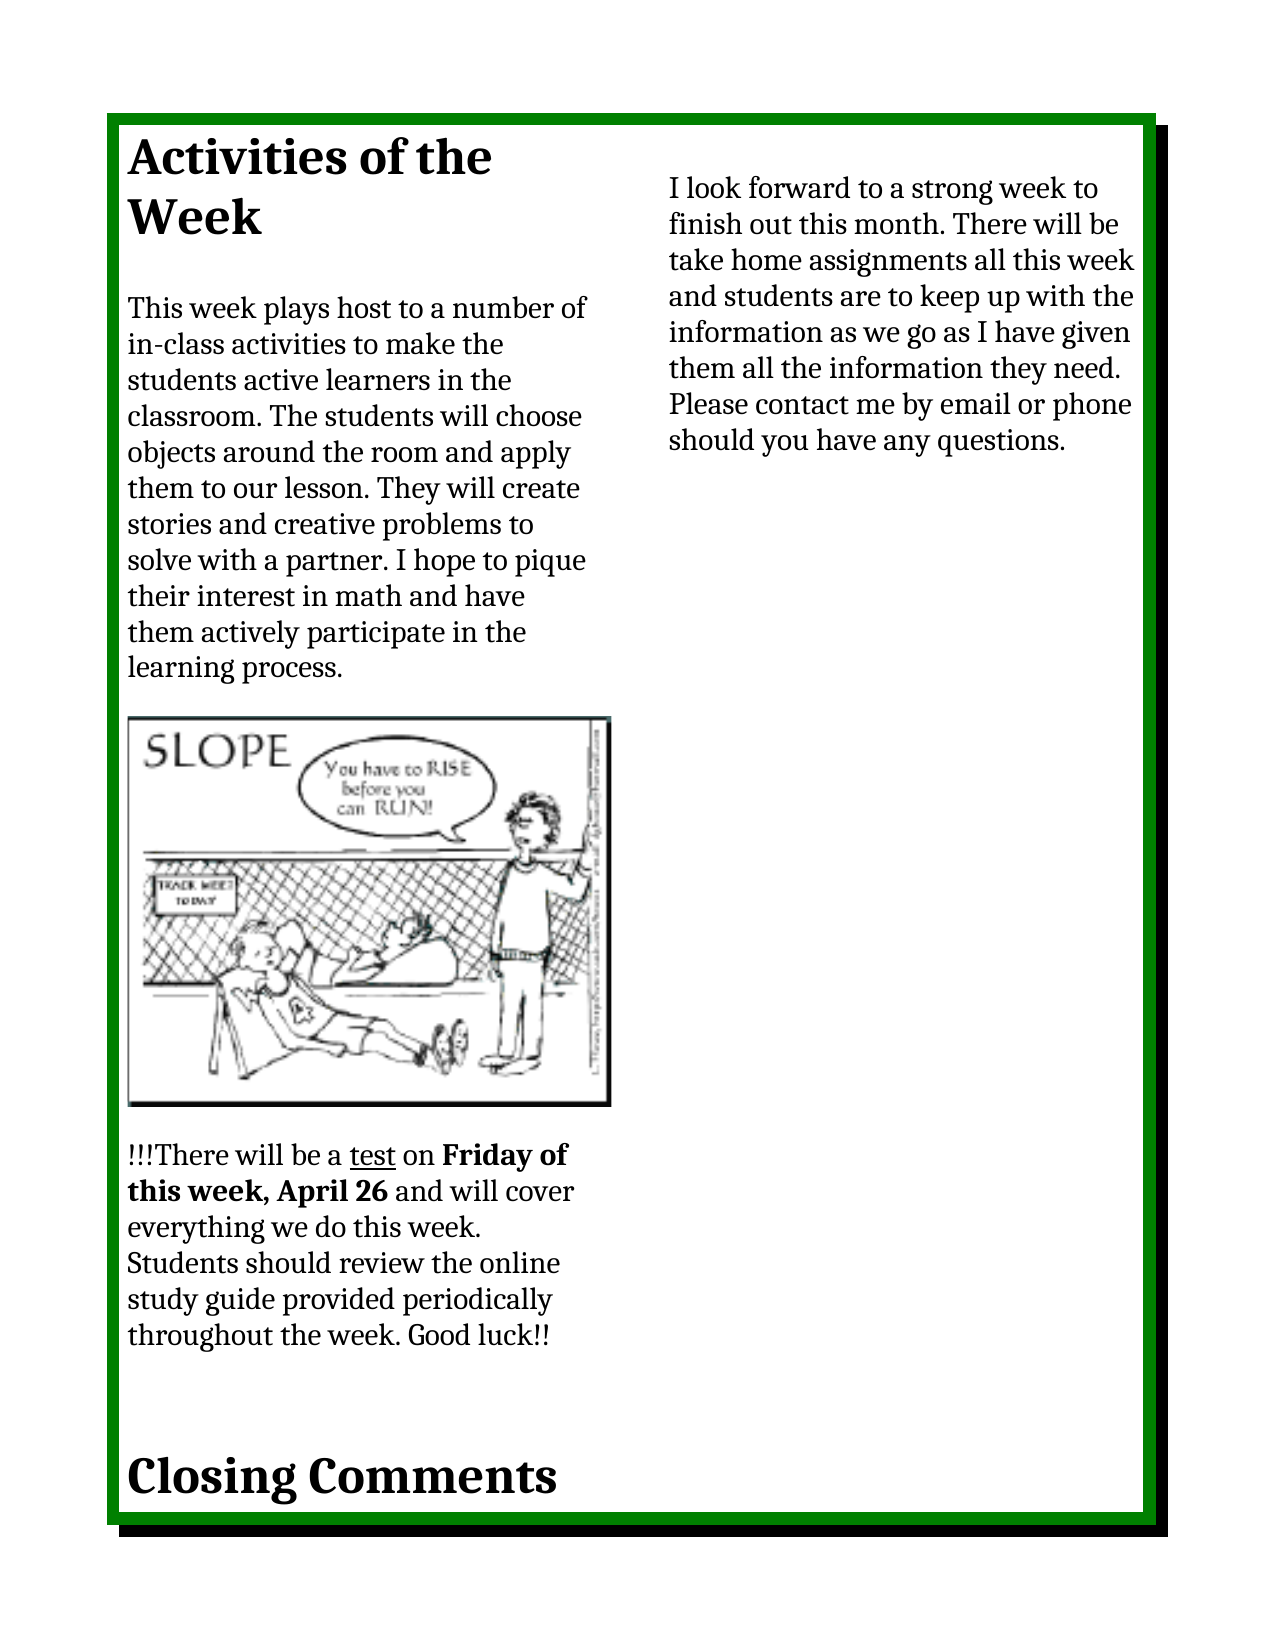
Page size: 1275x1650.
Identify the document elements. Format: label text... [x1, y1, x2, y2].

text Closing Comments [127, 1446, 594, 1506]
picture [127, 716, 612, 1107]
text !!!There will be a test on Friday of this week, April 26 and will cover everything we do this week. Students should review the online study guide provided periodically throughout the week. Good luck!! [127, 1137, 594, 1353]
text Activities of the Week [127, 127, 594, 247]
text This week plays host to a number of in-class activities to make the students active learners in the classroom. The students will choose objects around the room and apply them to our lesson. They will create stories and creative problems to solve with a partner. I hope to pique their interest in math and have them actively participate in the learning process. [127, 290, 594, 686]
text I look forward to a strong week to finish out this month. There will be take home assignments all this week and students are to keep up with the information as we go as I have given them all the information they need. Please contact me by email or phone should you have any questions. [669, 171, 1135, 458]
